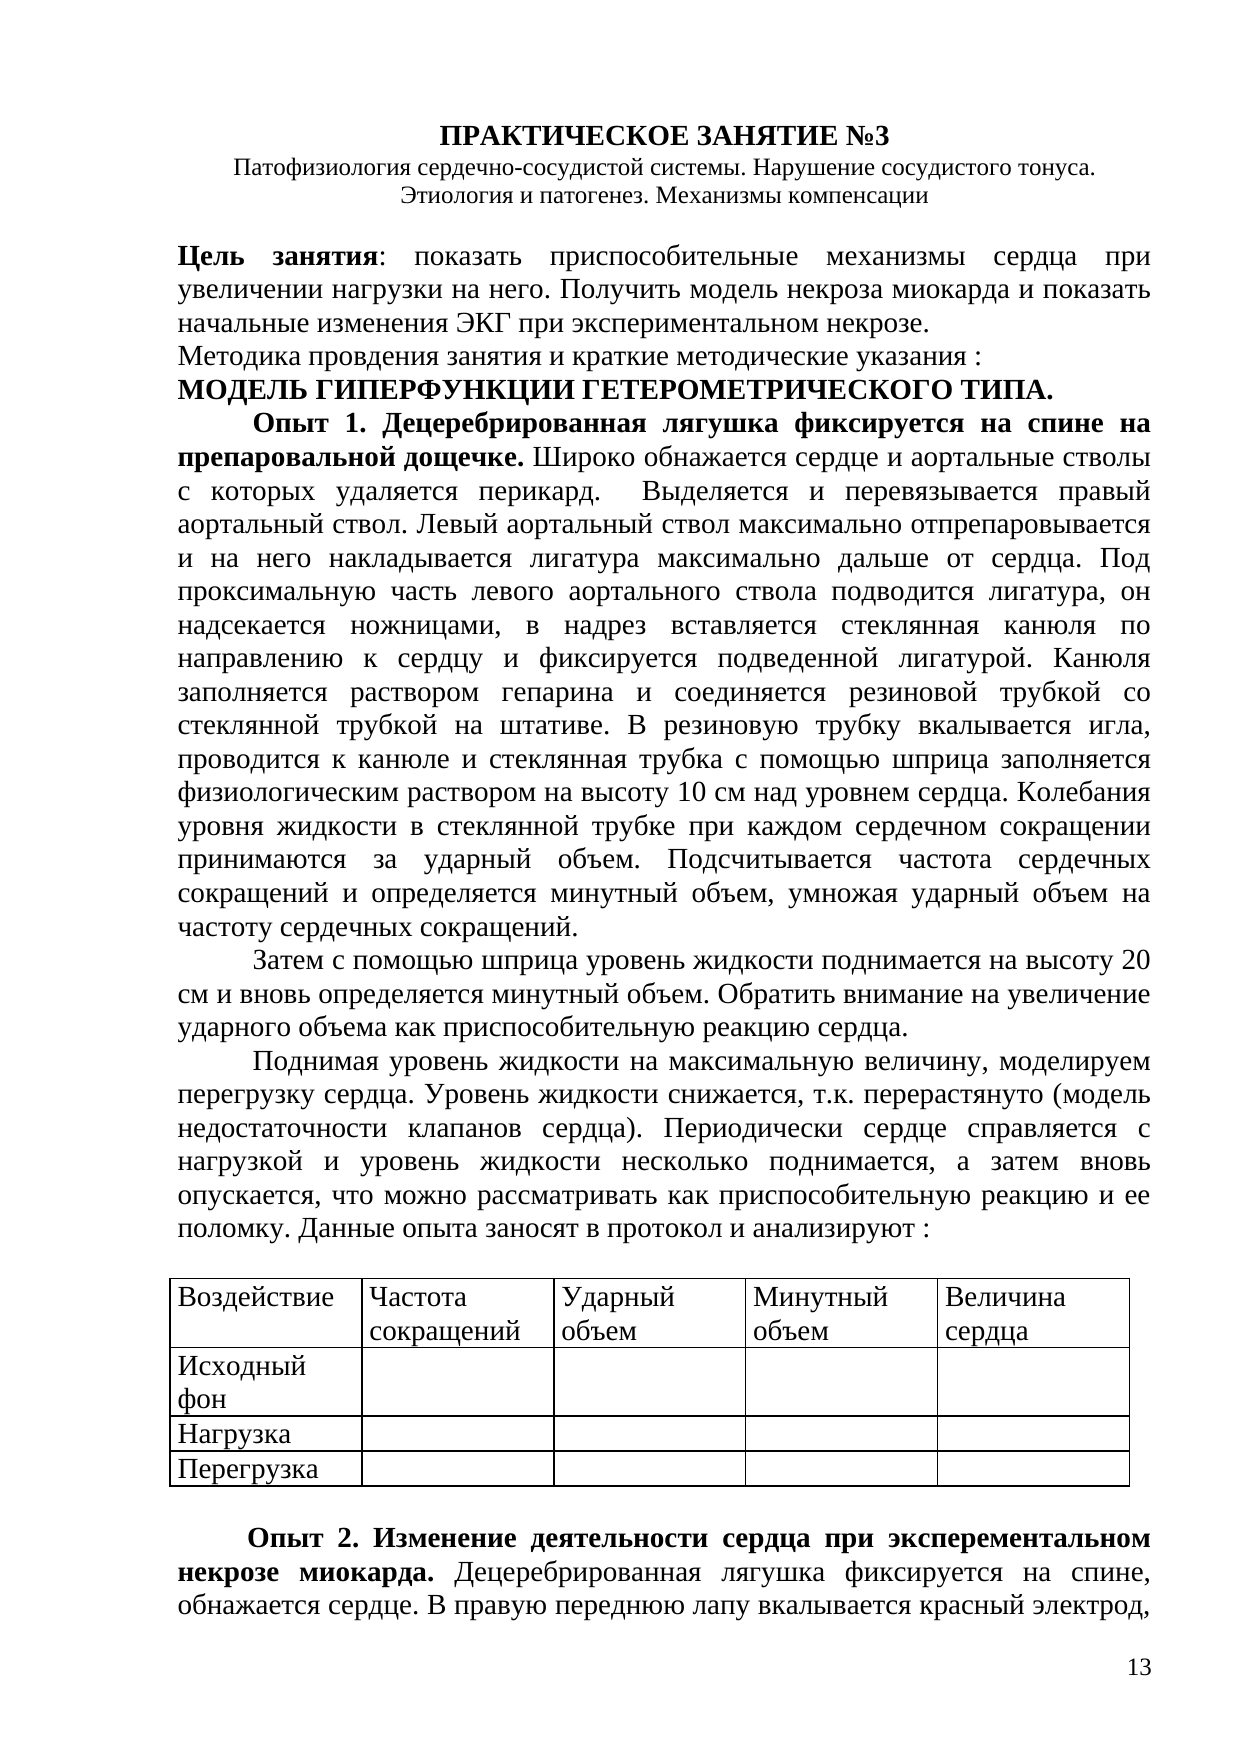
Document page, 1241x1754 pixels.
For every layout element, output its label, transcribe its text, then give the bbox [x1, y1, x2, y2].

table_cell [555, 1417, 745, 1450]
text Затем с помощью шприца уровень жидкости поднимается на высоту и вновь определяется минутный объем. Обратить внимание на увеличение ударного объема как приспособительную реакцию сердца. [177, 942, 1152, 1043]
table_cell [938, 1452, 1129, 1485]
table_header Воздействие [171, 1279, 361, 1346]
table_header Минутный объем [746, 1279, 937, 1346]
table_header Ударный объем [555, 1279, 745, 1346]
table_cell [938, 1417, 1129, 1450]
text Поднимая уровень жидкости на максимальную величину, моделируем перегрузку сердца. Уровень жидкости снижается, т.к. перерастянуто (модель недостаточности клапанов сердца). Периодически сердце справляется с нагрузкой и уровень жидкости несколько поднимается, а затем вновь опускается, что можно рассматривать как приспособительную реакцию и ее поломку. Данные опыта заносят в протокол и анализируют : [177, 1043, 1152, 1244]
table_cell [363, 1452, 553, 1485]
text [177, 1520, 1152, 1621]
table_cell [363, 1417, 553, 1450]
text Опыт 1. Децеребрированная лягушка фиксируется на спине на препаровальной дощечке. Широко обнажается сердце и аортальные стволы с которых удаляется перикард. Выделяется и перевязывается правый аортальный ствол. Левый аортальный ствол максимально отпрепаровывается и на него накладывается лигатура максимально дальше от сердца. Под проксимальную часть левого аортального ствола подводится лигатура, он надсекается ножницами, в надрез вставляется стеклянная канюля по направлению к сердцу и фиксируется подведенной лигатурой. Канюля заполняется раствором гепарина и соединяется резиновой трубкой со стеклянной трубкой на штативе. В резиновую трубку вкалывается игла, проводится к канюле и стеклянная трубка с помощью шприца заполняется физиологическим раствором на высоту над уровнем сердца. Колебания уровня жидкости в стеклянной трубке при каждом сердечном сокращении принимаются за ударный объем. Подсчитывается частота сердечных сокращений и определяется минутный объем, умножая ударный объем на частоту сердечных сокращений. [177, 406, 1152, 942]
text МОДЕЛЬ ГИПЕРФУНКЦИИ ГЕТЕРОМЕТРИЧЕСКОГО ТИПА. [177, 372, 1152, 406]
table_cell [938, 1348, 1129, 1415]
text ПРАКТИЧЕСКОЕ ЗАНЯТИЕ №3 [177, 118, 1152, 152]
table_cell Исходный фон [171, 1348, 361, 1415]
table_header Величина сердца [938, 1279, 1129, 1346]
table_cell [746, 1348, 937, 1415]
table_header Частота сокращений [363, 1279, 553, 1346]
table_cell [555, 1348, 745, 1415]
text Методика провдения занятия и краткие методические указания : [177, 338, 1152, 372]
table_cell Нагрузка [171, 1417, 361, 1450]
table_cell [363, 1348, 553, 1415]
table_cell [555, 1452, 745, 1485]
table_cell [746, 1452, 937, 1485]
text Цель занятия: показать приспособительные механизмы сердца при увеличении нагрузки на него. Получить модель некроза миокарда и показать начальные изменения ЭКГ при экспериментальном некрозе. [177, 238, 1152, 338]
text Патофизиология сердечно-сосудистой системы. Нарушение сосудистого тонуса. Этиология и патогенез. Механизмы компенсации [177, 152, 1152, 209]
table_cell [746, 1417, 937, 1450]
table_cell Перегрузка [171, 1452, 361, 1485]
